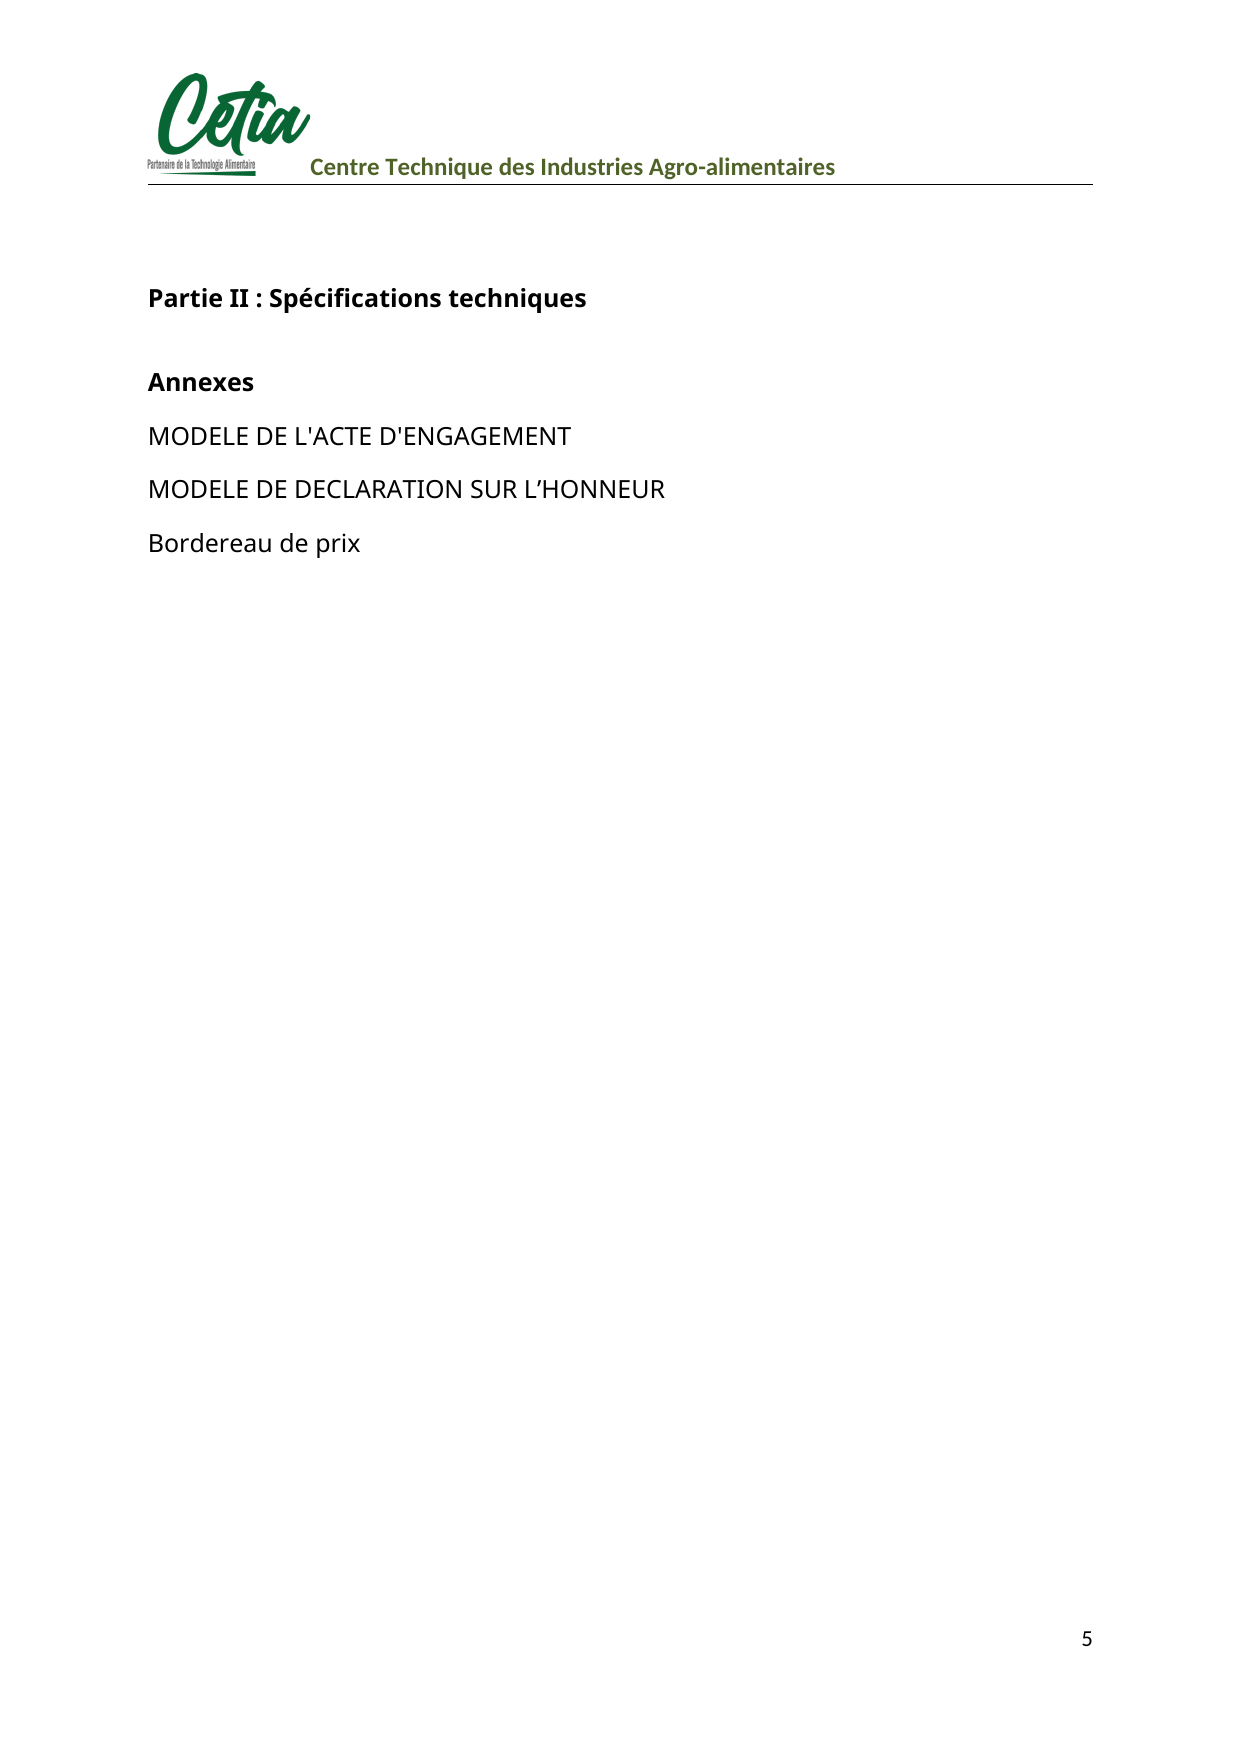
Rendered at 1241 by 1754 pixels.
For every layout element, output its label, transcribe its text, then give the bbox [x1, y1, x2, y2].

picture [147, 73, 311, 176]
text Annexes [148, 365, 1093, 399]
text MODELE DE DECLARATION SUR L’HONNEUR [148, 472, 1093, 506]
text Bordereau de prix [148, 525, 1093, 559]
text Partie II : Spécifications techniques [148, 280, 1093, 314]
text MODELE DE L'ACTE D'ENGAGEMENT [148, 418, 1093, 452]
